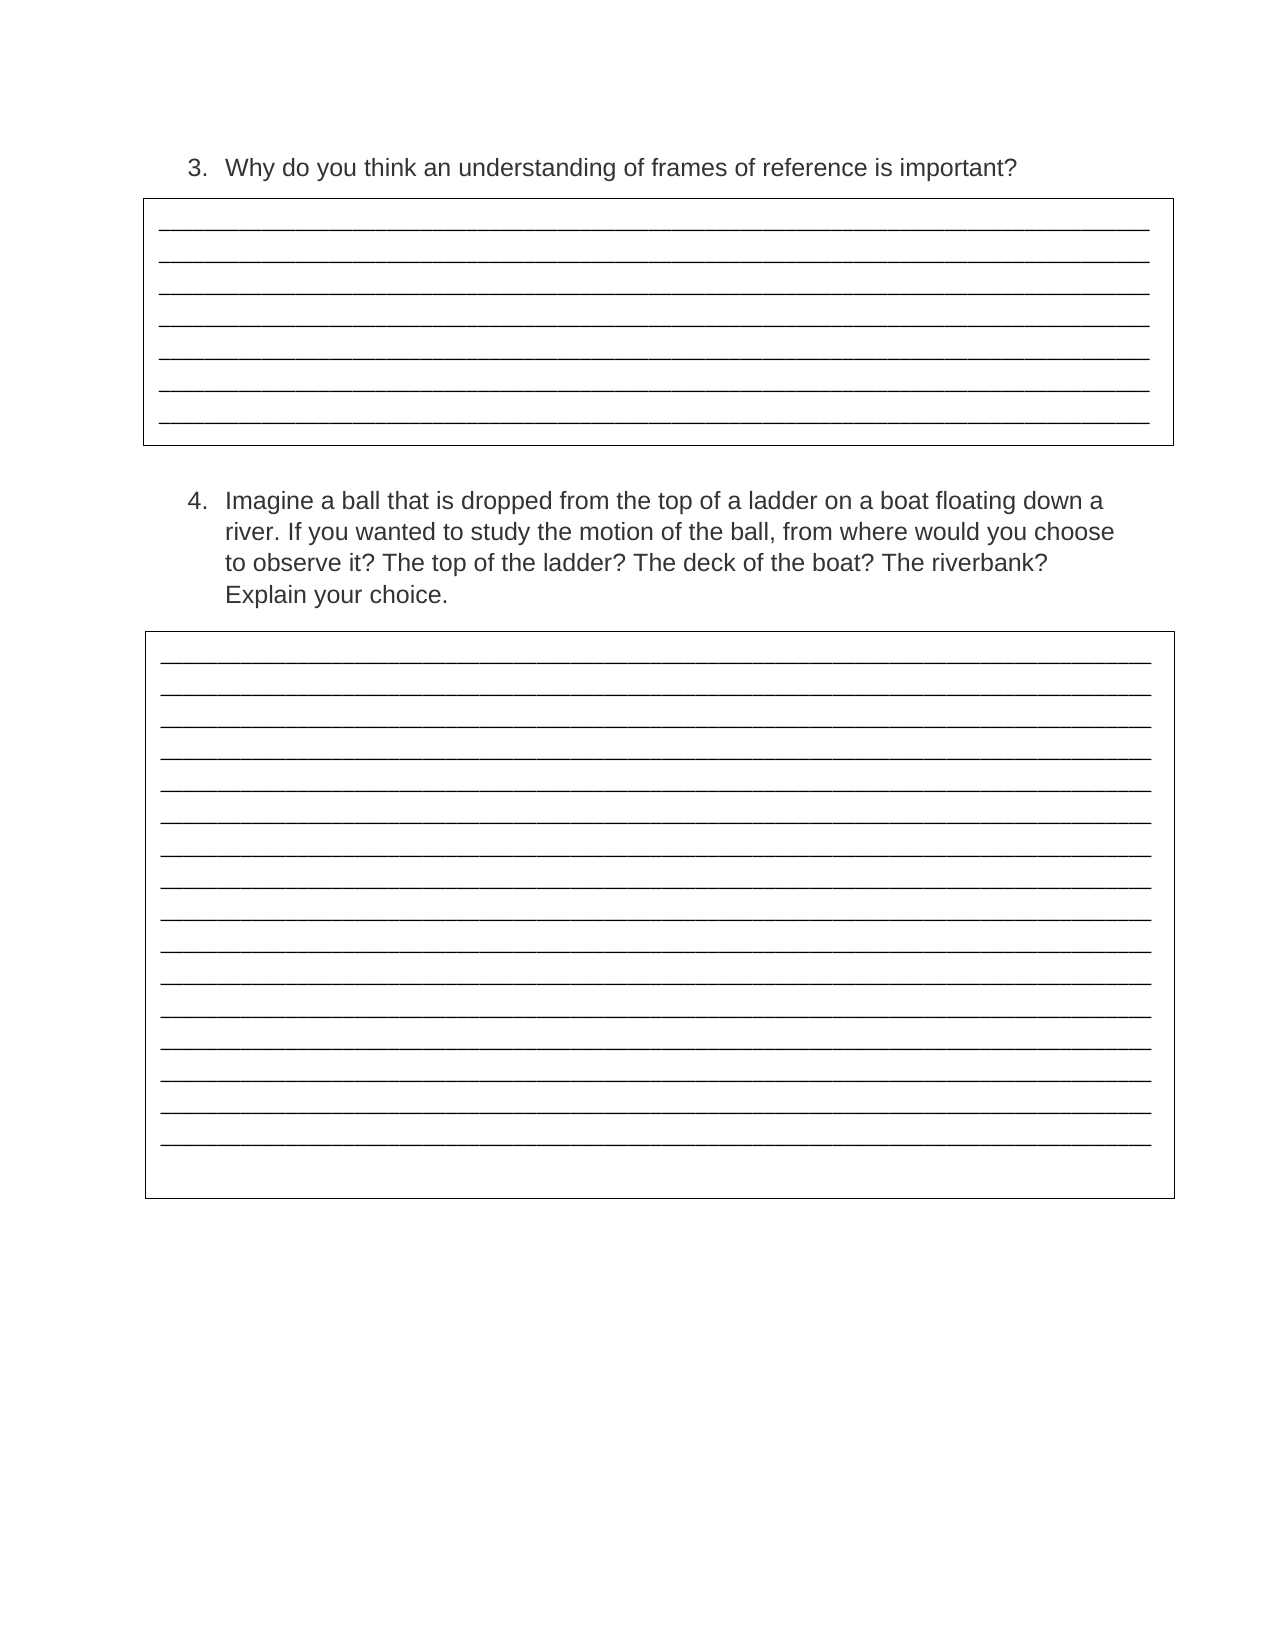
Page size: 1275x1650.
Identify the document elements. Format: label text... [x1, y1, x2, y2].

list Why do you think an understanding of frames of reference is important? [187, 150, 1125, 181]
list Imagine a ball that is dropped from the top of a ladder on a boat floating down a river. If you wanted to study the motion of the ball, from where would you choose to observe it? The top of the ladder? The deck of the boat? The riverbank? Explain your choice. [187, 483, 1125, 608]
